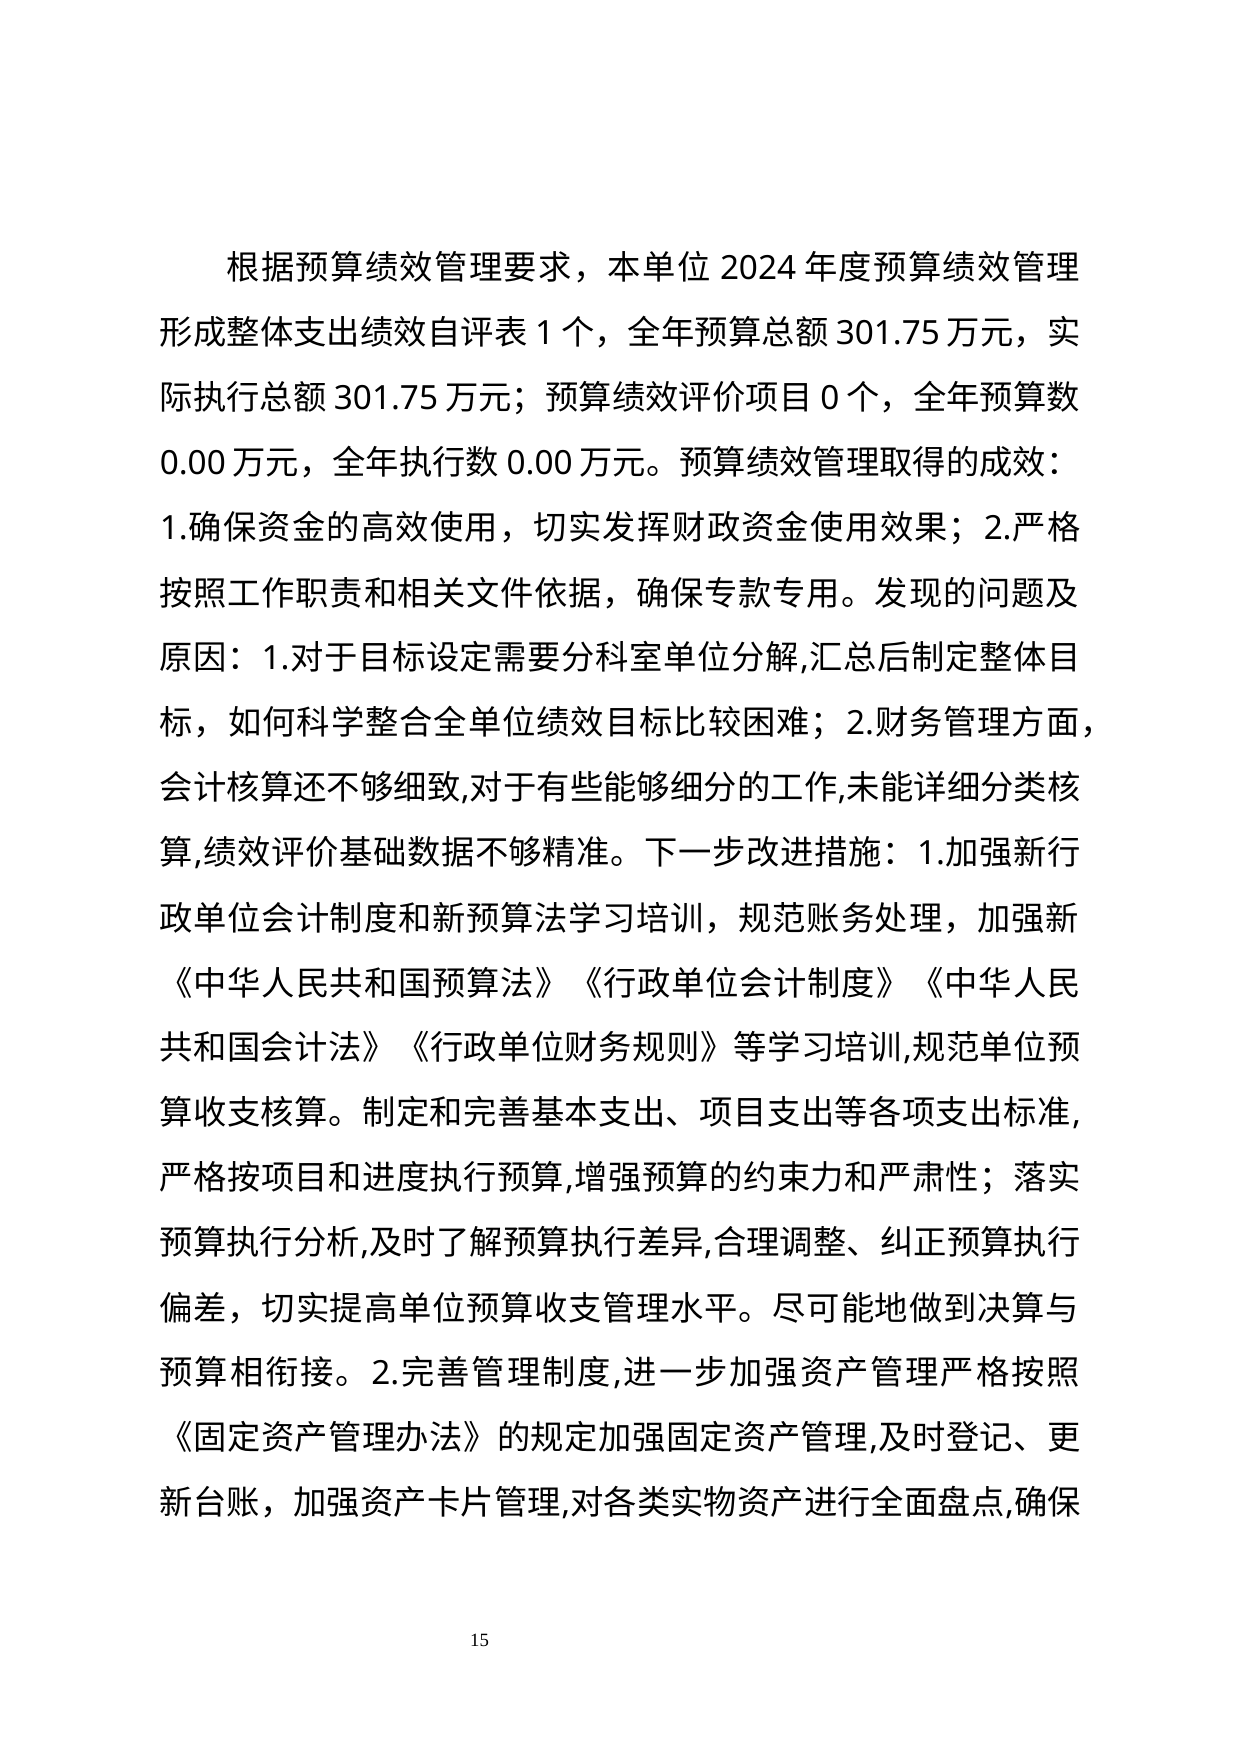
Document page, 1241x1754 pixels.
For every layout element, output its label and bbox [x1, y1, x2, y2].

text [159, 233, 1081, 1533]
